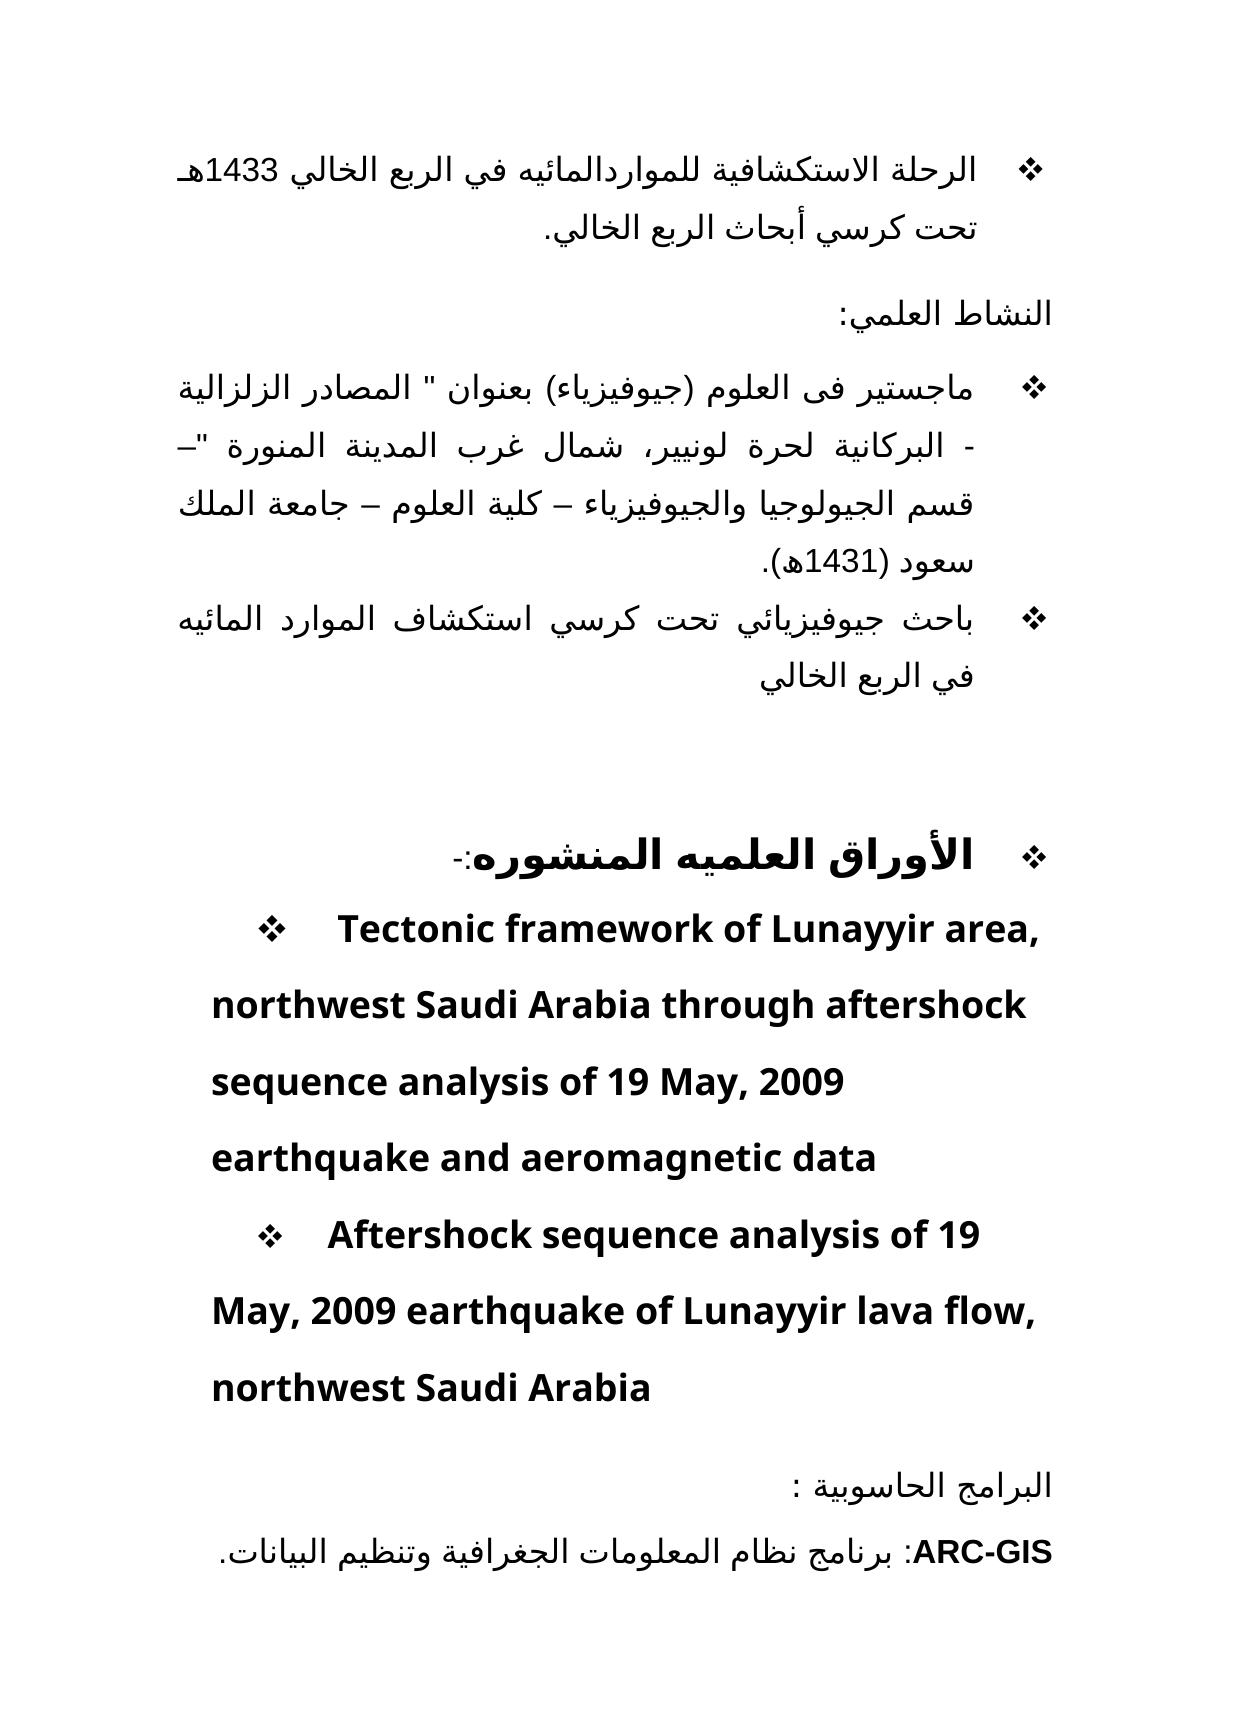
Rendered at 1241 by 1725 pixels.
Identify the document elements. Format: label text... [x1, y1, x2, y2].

text النشاط العلمي: [177, 294, 1053, 333]
text البرامج الحاسوبية : [177, 1467, 1053, 1506]
list Tectonic framework of Lunayyir area, northwest Saudi Arabia through aftershock sequence analysis of 19 May, 2009 earthquake and aeromagnetic data [211, 902, 1053, 1183]
list الرحلة الاستكشافية للمواردالمائيه في الربع الخالي 1433هـ تحت كرسي أبحاث الربع الخالي. [177, 150, 1016, 246]
list ماجستير فى العلوم (جيوفيزياء) بعنوان " المصادر الزلزالية - البركانية لحرة لونيير، شمال غرب المدينة المنورة "– قسم الجيولوجيا والجيوفيزياء – كلية العلوم – جامعة الملك سعود (1431ھ). [177, 368, 1019, 579]
list الأوراق العلميه المنشوره:- [177, 830, 1019, 878]
list Aftershock sequence analysis of 19 May, 2009 earthquake of Lunayyir lava flow, northwest Saudi Arabia [211, 1208, 1053, 1412]
list باحث جيوفيزيائي تحت كرسي استكشاف الموارد المائيه في الربع الخالي [177, 599, 1019, 695]
text ARC-GIS: برنامج نظام المعلومات الجغرافية وتنظيم البيانات. [177, 1532, 1053, 1571]
